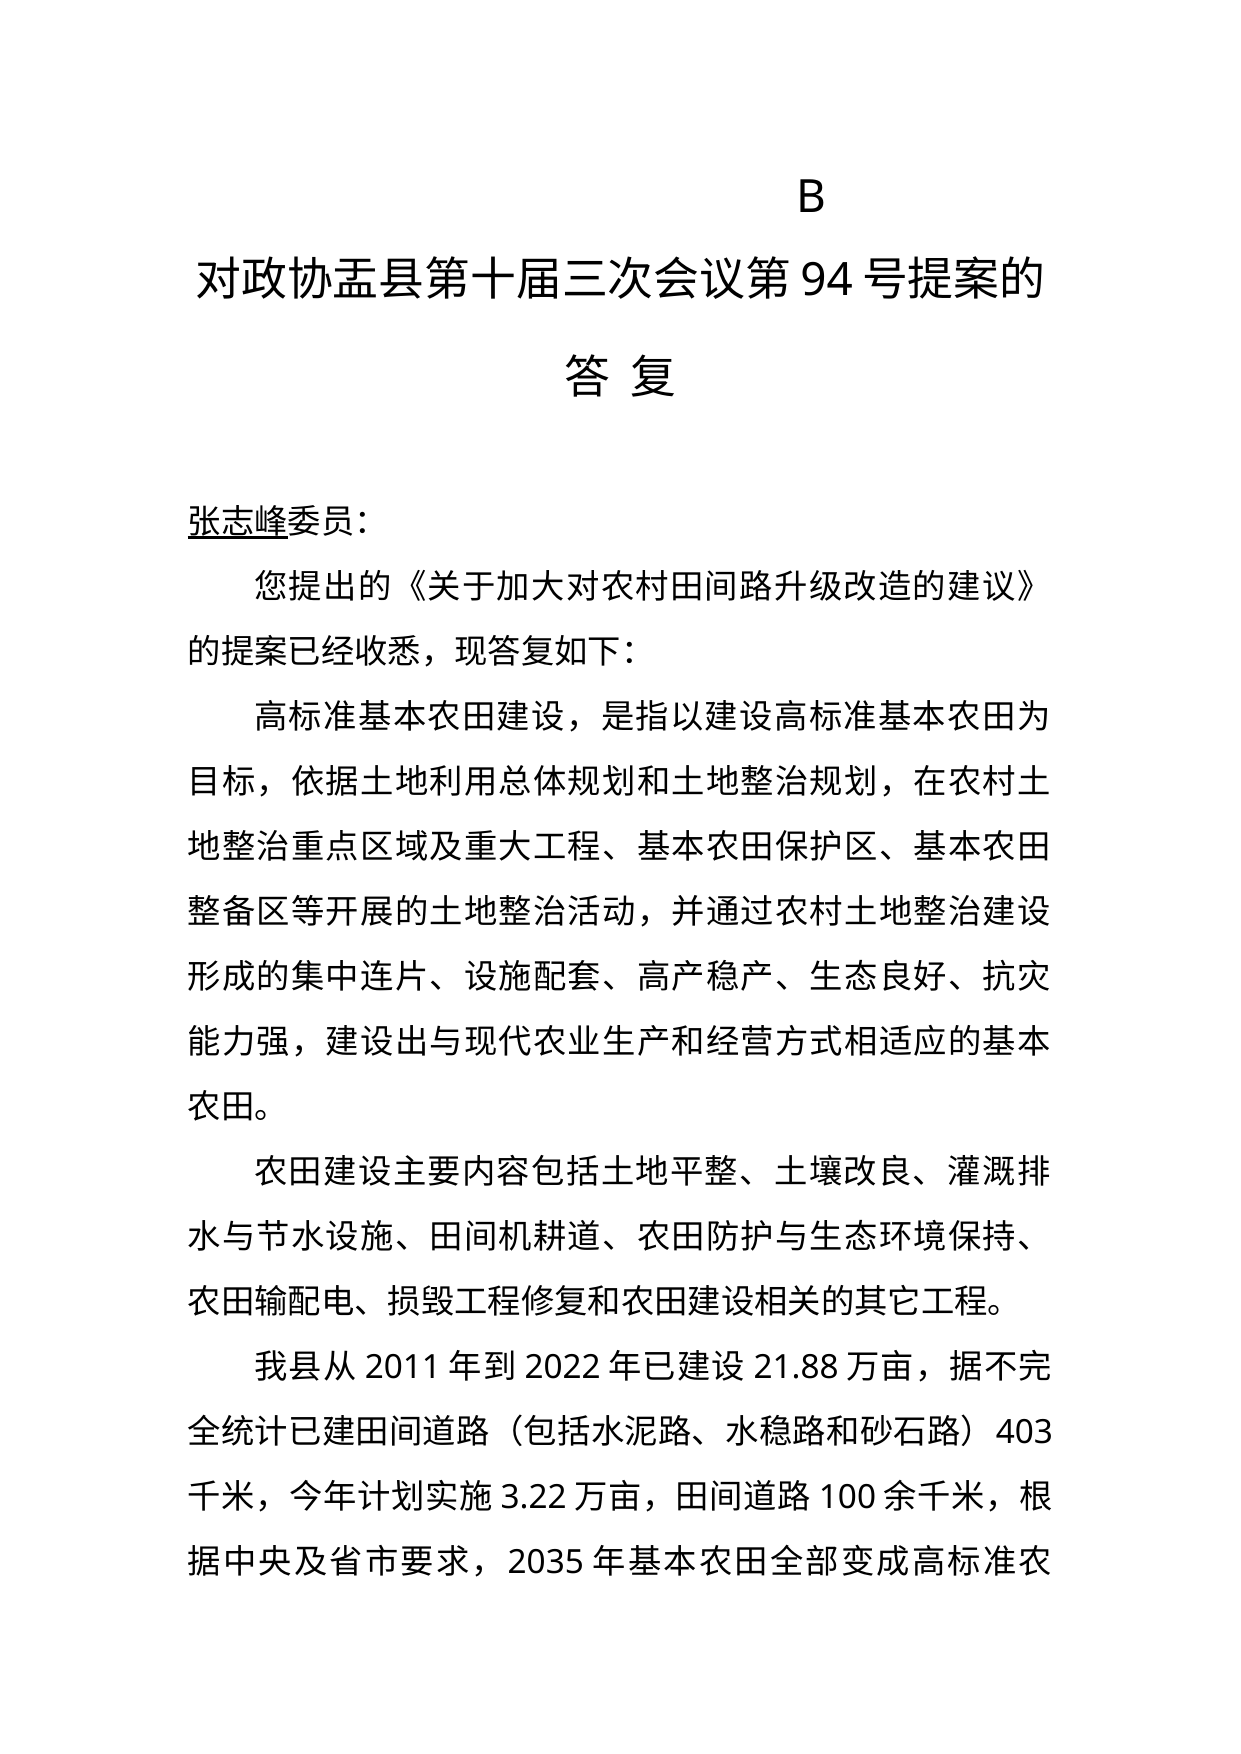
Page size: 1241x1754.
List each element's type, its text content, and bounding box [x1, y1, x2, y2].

text B [187, 162, 1053, 227]
text 高标准基本农田建设，是指以建设高标准基本农田为目标，依据土地利用总体规划和土地整治规划，在农村土地整治重点区域及重大工程、基本农田保护区、基本农田整备区等开展的土地整治活动，并通过农村土地整治建设形成的集中连片、设施配套、高产稳产、生态良好、抗灾能力强，建设出与现代农业生产和经营方式相适应的基本农田。 [187, 682, 1053, 1137]
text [187, 1332, 1053, 1592]
text 对政协盂县第十届三次会议第94号提案的答 复 [187, 227, 1053, 422]
text 张志峰委员： [187, 487, 1053, 552]
text 您提出的《关于加大对农村田间路升级改造的建议》的提案已经收悉，现答复如下： [187, 552, 1053, 682]
text 农田建设主要内容包括土地平整、土壤改良、灌溉排水与节水设施、田间机耕道、农田防护与生态环境保持、农田输配电、损毁工程修复和农田建设相关的其它工程。 [187, 1137, 1053, 1332]
